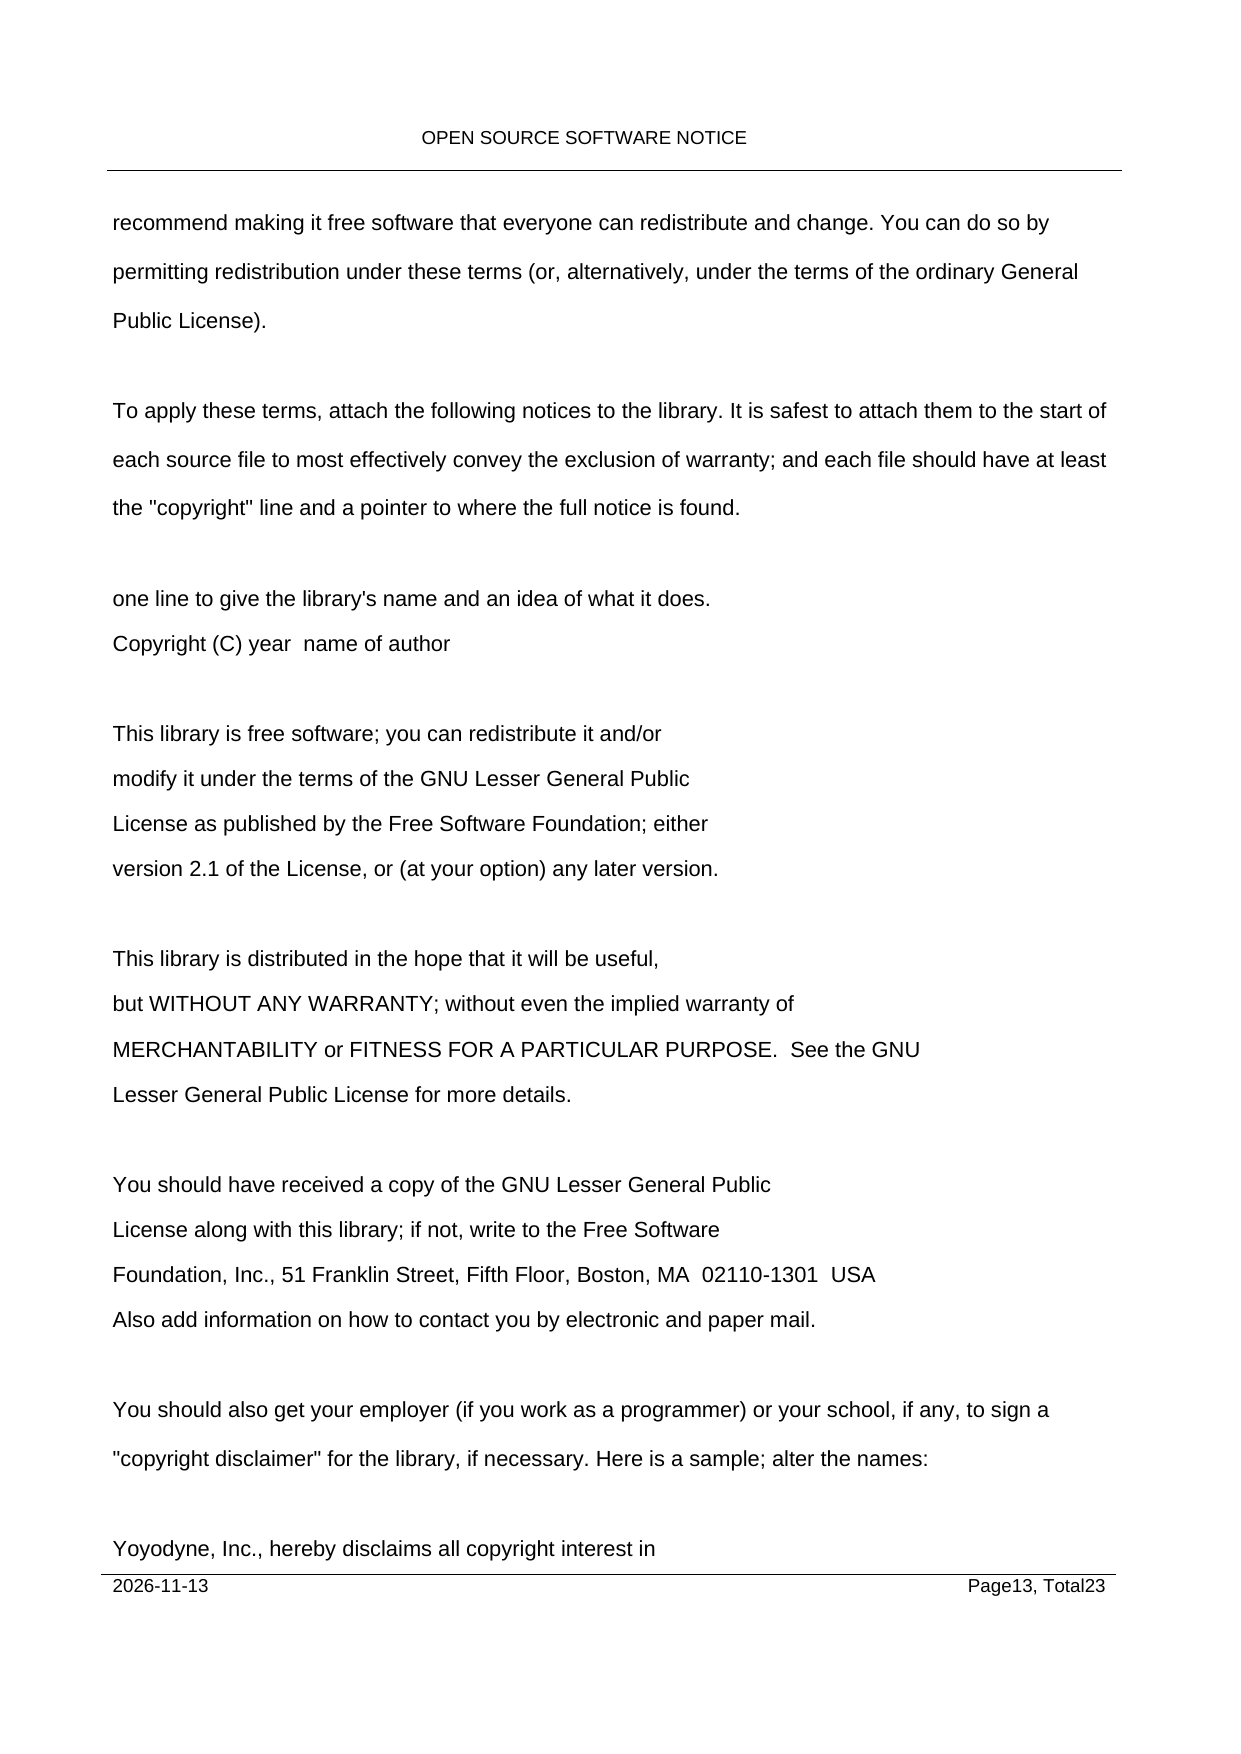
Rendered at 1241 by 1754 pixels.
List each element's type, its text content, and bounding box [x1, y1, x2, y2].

text Also add information on how to contact you by electronic and paper mail. [112, 1303, 1128, 1336]
text Foundation, Inc., 51 Franklin Street, Fifth Floor, Boston, MA 02110-1301 USA [112, 1258, 1128, 1291]
text one line to give the library's name and an idea of what it does. [112, 582, 1128, 614]
text Lesser General Public License for more details. [112, 1078, 1128, 1110]
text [112, 206, 1128, 336]
text This library is distributed in the hope that it will be useful, [112, 943, 1128, 975]
text This library is free software; you can redistribute it and/or [112, 717, 1128, 749]
text MERCHANTABILITY or FITNESS FOR A PARTICULAR PURPOSE. See the GNU [112, 1033, 1128, 1065]
text You should also get your employer (if you work as a programmer) or your school, if any, to sign a "copyright disclaimer" for the library, if necessary. Here is a sample; alter the names: [112, 1394, 1128, 1475]
text Copyright (C) year name of author [112, 627, 1128, 659]
text modify it under the terms of the GNU Lesser General Public [112, 762, 1128, 795]
text version 2.1 of the License, or (at your option) any later version. [112, 852, 1128, 885]
text To apply these terms, attach the following notices to the library. It is safest to attach them to the start of each source file to most effectively convey the exclusion of warranty; and each file should have at least the "copyright" line and a pointer to where the full notice is found. [112, 394, 1128, 524]
text License as published by the Free Software Foundation; either [112, 807, 1128, 840]
text but WITHOUT ANY WARRANTY; without even the implied warranty of [112, 988, 1128, 1020]
text License along with this library; if not, write to the Free Software [112, 1213, 1128, 1246]
text Yoyodyne, Inc., hereby disclaims all copyright interest in [112, 1533, 1128, 1565]
text You should have received a copy of the GNU Lesser General Public [112, 1168, 1128, 1201]
